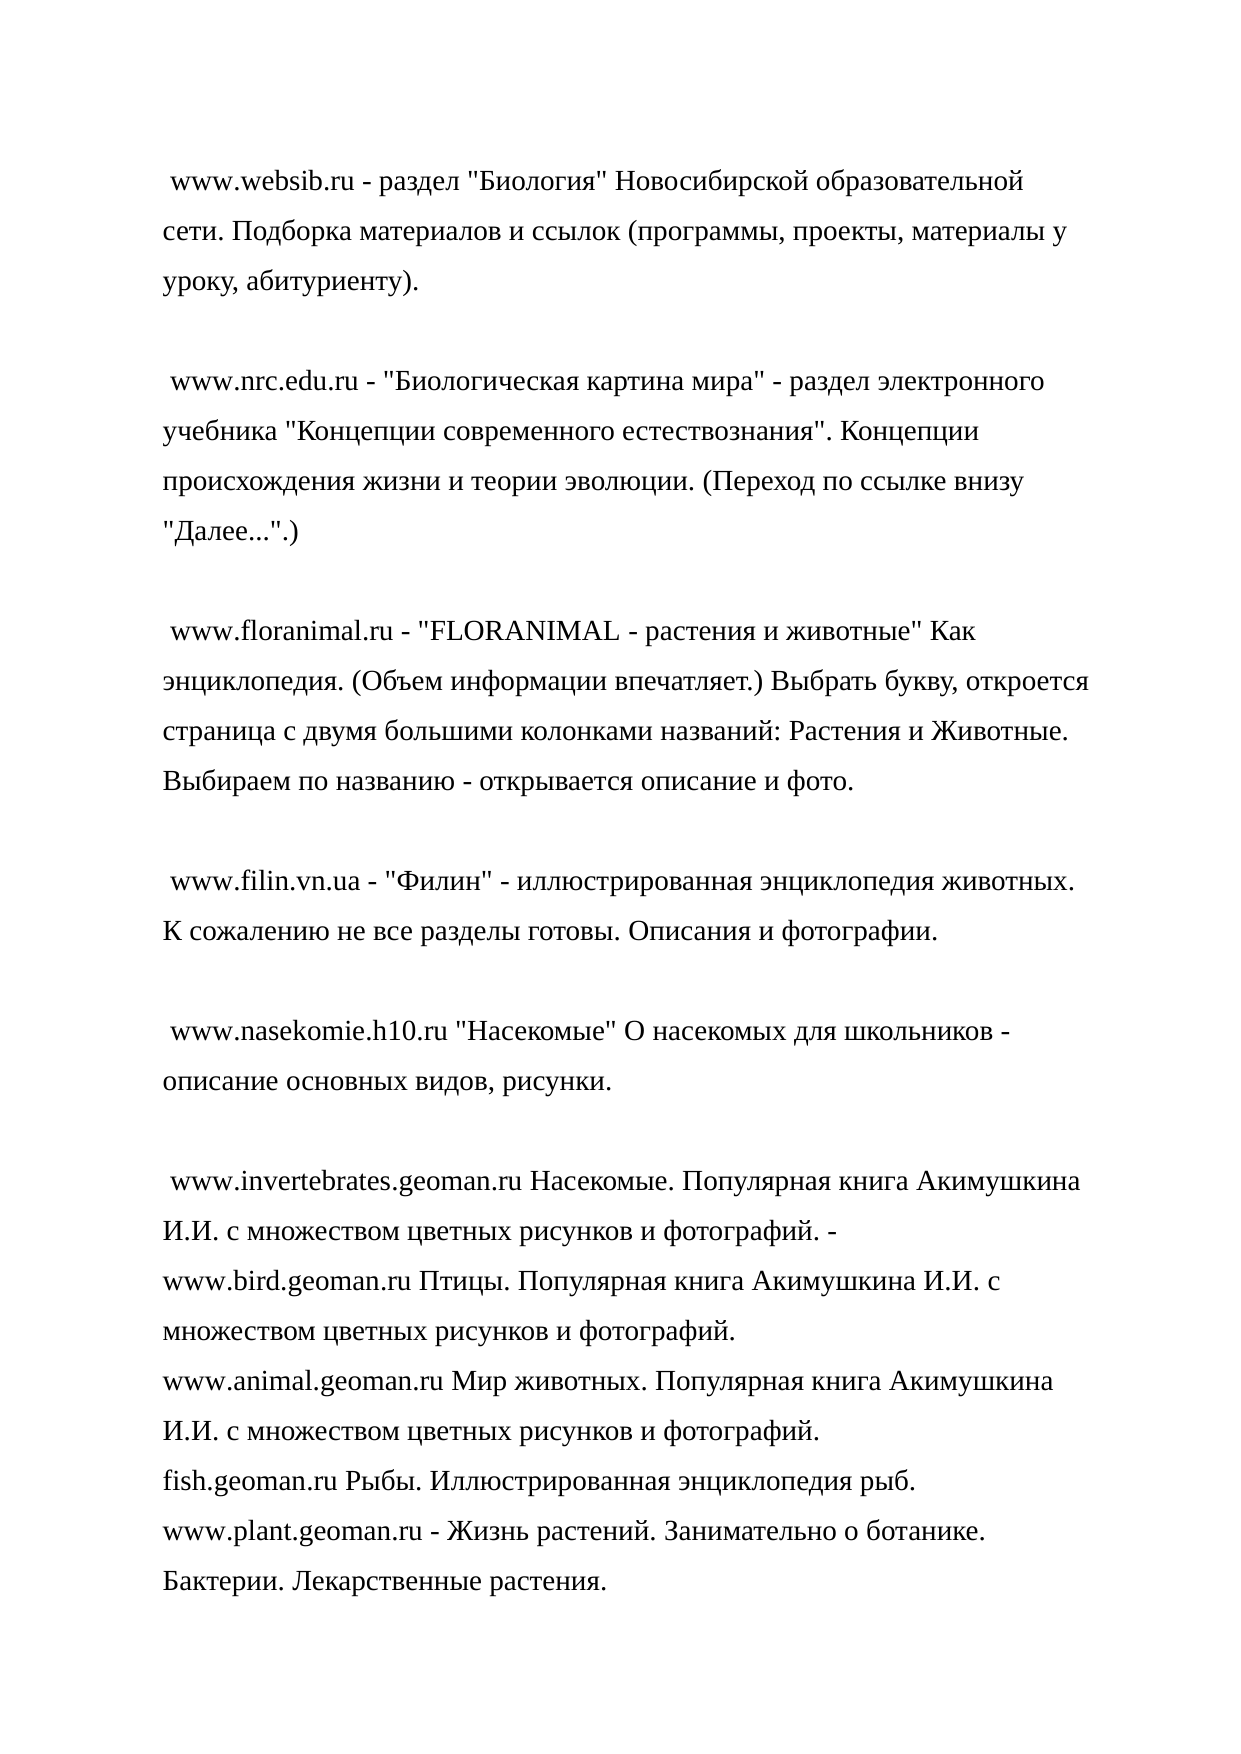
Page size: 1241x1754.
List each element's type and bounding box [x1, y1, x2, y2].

text [162, 150, 1090, 1600]
